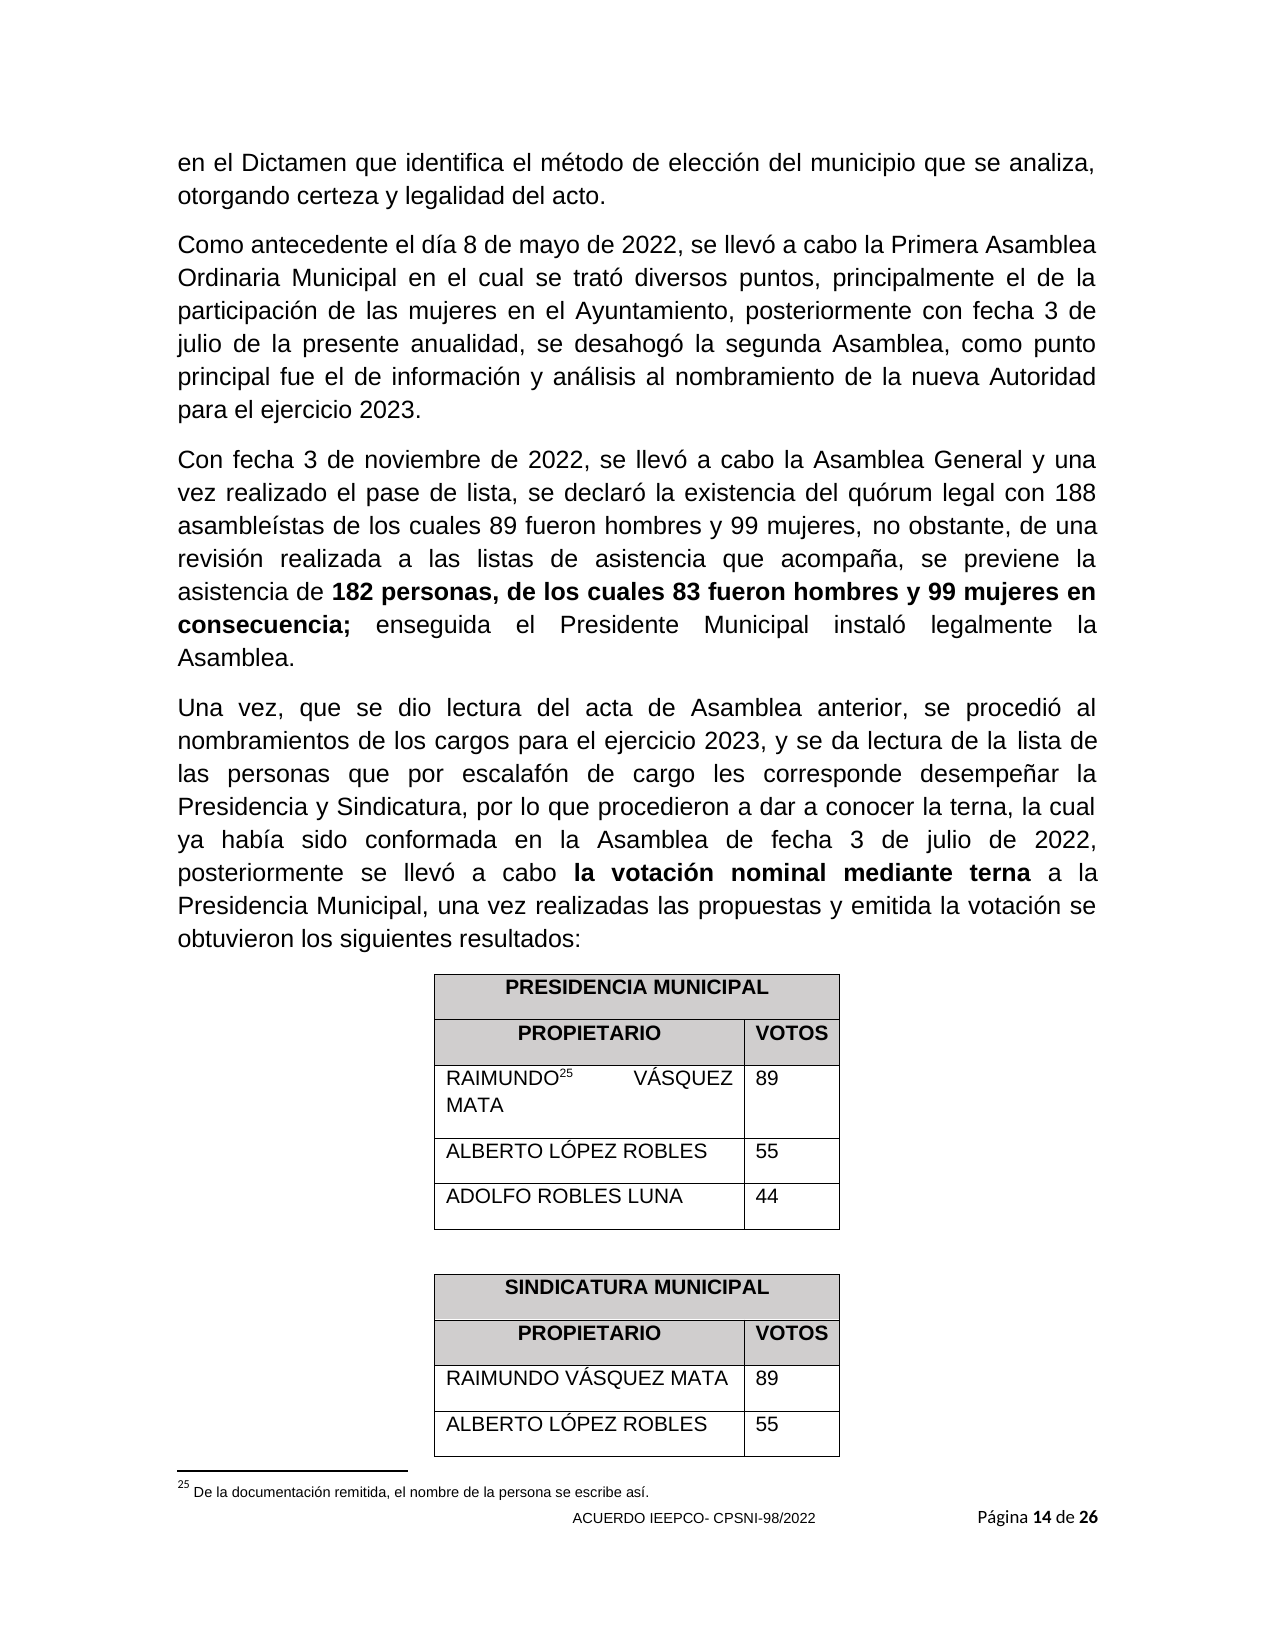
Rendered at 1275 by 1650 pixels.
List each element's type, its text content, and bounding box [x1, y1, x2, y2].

table_cell 55 [745, 1412, 839, 1456]
text Con fecha 3 de noviembre de 2022, se llevó a cabo la Asamblea General y una vez realizado el pase de lista, se declaró la existencia del quórum legal con 188 asambleístas de los cuales 89 fueron hombres y 99 mujeres, no obstante, de una revisión realizada a las listas de asistencia que acompaña, se previene la asistencia de 182 personas, de los cuales 83 fueron hombres y 99 mujeres en consecuencia; enseguida el Presidente Municipal instaló legalmente la Asamblea. [177, 445, 1098, 672]
table_cell PROPIETARIO [435, 1020, 744, 1065]
table_cell 44 [745, 1184, 839, 1229]
table_cell VOTOS [745, 1321, 839, 1365]
table_cell RAIMUNDO VÁSQUEZ MATA [435, 1066, 744, 1138]
table_cell RAIMUNDO VÁSQUEZ MATA [435, 1366, 744, 1411]
text Una vez, que se dio lectura del acta de Asamblea anterior, se procedió al nombramientos de los cargos para el ejercicio 2023, y se da lectura de la lista de las personas que por escalafón de cargo les corresponde desempeñar la Presidencia y Sindicatura, por lo que procedieron a dar a conocer la terna, la cual ya había sido conformada en la Asamblea de fecha 3 de julio de 2022, posteriormente se llevó a cabo la votación nominal mediante terna a la Presidencia Municipal, una vez realizadas las propuestas y emitida la votación se obtuvieron los siguientes resultados: [177, 693, 1098, 953]
table_cell 55 [745, 1139, 839, 1183]
text Como antecedente el día 8 de mayo de 2022, se llevó a cabo la Primera Asamblea Ordinaria Municipal en el cual se trató diversos puntos, principalmente el de la participación de las mujeres en el Ayuntamiento, posteriormente con fecha 3 de julio de la presente anualidad, se desahogó la segunda Asamblea, como punto principal fue el de información y análisis al nombramiento de la nueva Autoridad para el ejercicio 2023. [177, 230, 1098, 424]
table_cell ALBERTO LÓPEZ ROBLES [435, 1139, 744, 1183]
table_cell 89 [745, 1066, 839, 1138]
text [177, 148, 1098, 209]
table_cell ADOLFO ROBLES LUNA [435, 1184, 744, 1229]
table_cell PROPIETARIO [435, 1321, 744, 1365]
table_header SINDICATURA MUNICIPAL [435, 1275, 839, 1319]
table_cell 89 [745, 1366, 839, 1411]
table_header PRESIDENCIA MUNICIPAL [435, 975, 839, 1019]
table_cell ALBERTO LÓPEZ ROBLES [435, 1412, 744, 1456]
table_cell VOTOS [745, 1020, 839, 1065]
